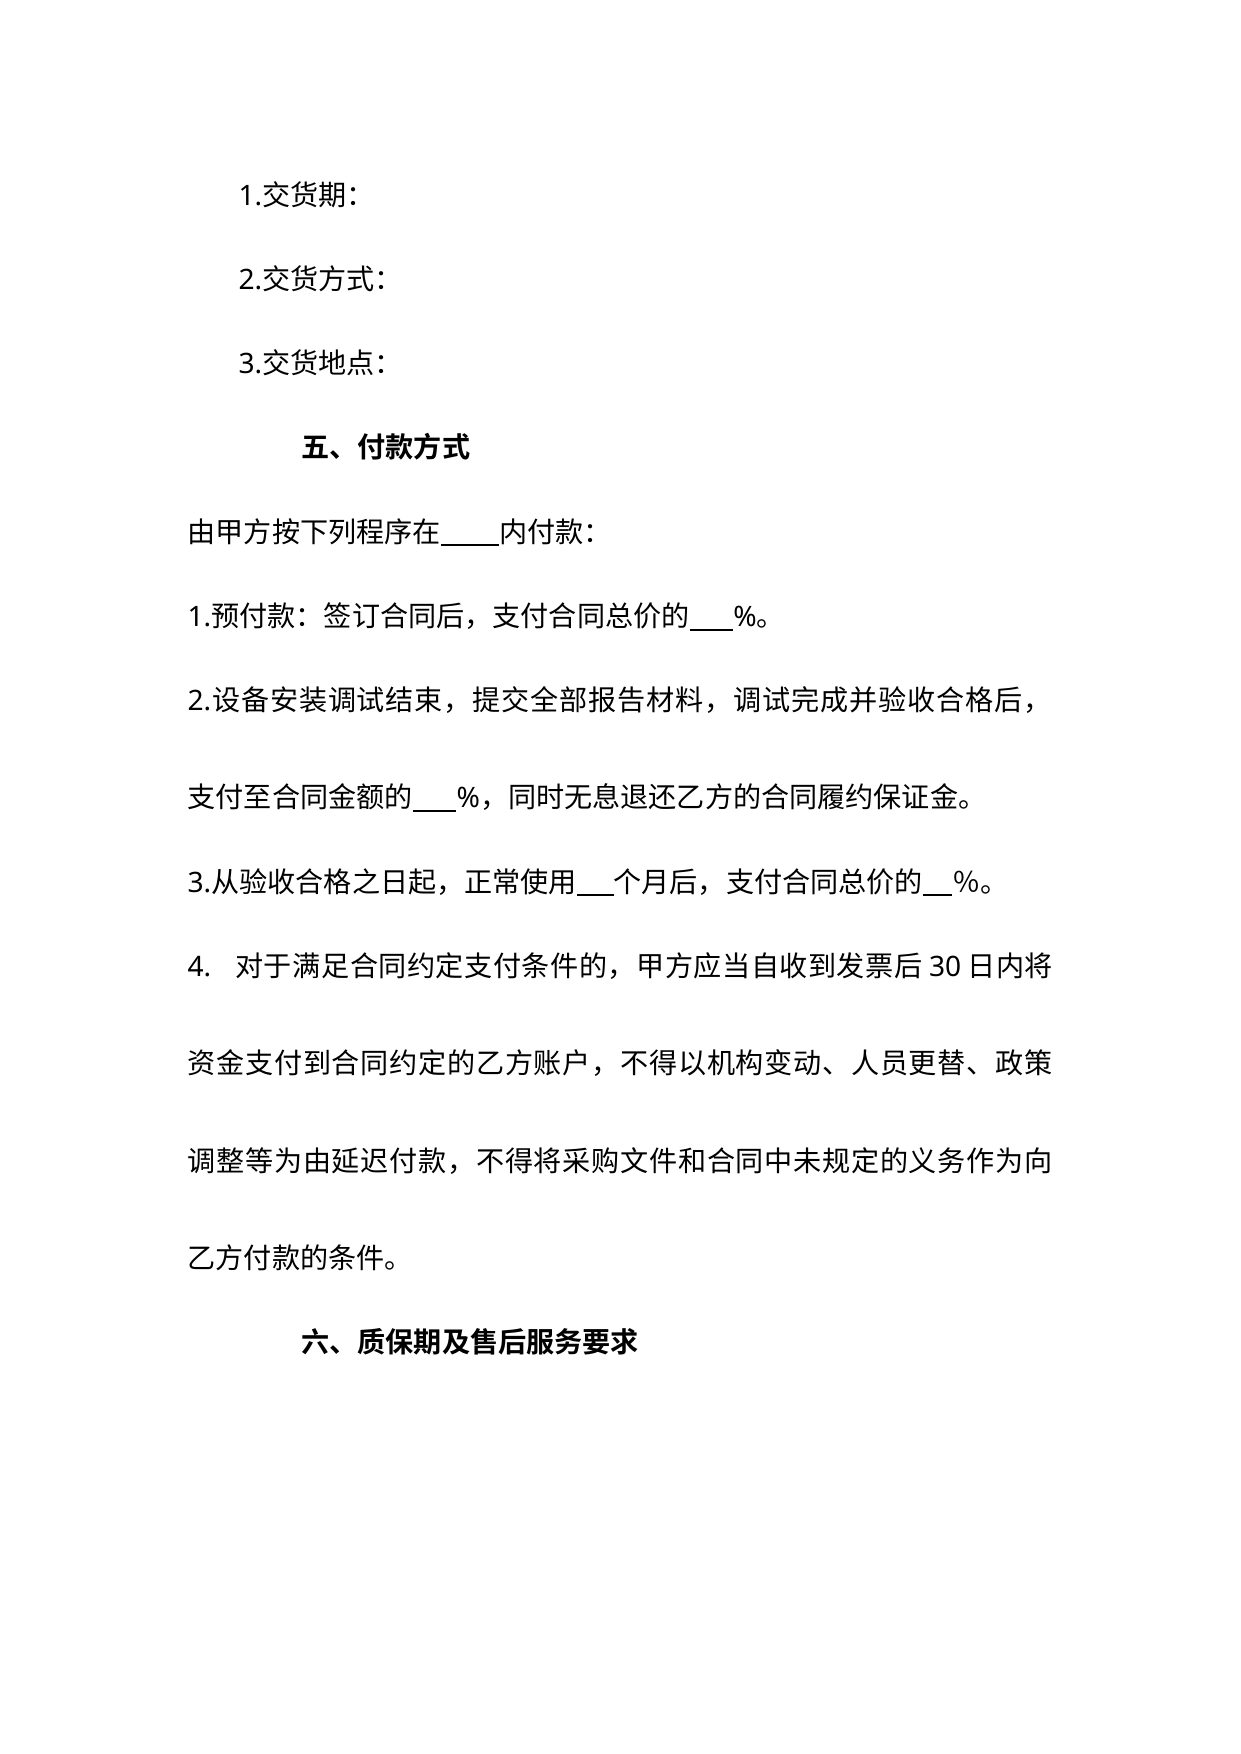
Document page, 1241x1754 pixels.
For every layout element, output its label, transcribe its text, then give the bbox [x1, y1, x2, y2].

text 3.从验收合格之日起，正常使用 个月后，支付合同总价的 ％。 [187, 849, 1053, 914]
text 由甲方按下列程序在 内付款： [187, 499, 1053, 564]
text 1.交货期： [187, 162, 1053, 227]
text 3.交货地点： [187, 330, 1053, 395]
text 2.设备安装调试结束，提交全部报告材料，调试完成并验收合格后，支付至合同金额的 %，同时无息退还乙方的合同履约保证金。 [187, 667, 1053, 829]
text 六、质保期及售后服务要求 [301, 1309, 1053, 1374]
text 五、付款方式 [301, 414, 1053, 479]
text 2.交货方式： [187, 246, 1053, 311]
text 4. 对于满足合同约定支付条件的，甲方应当自收到发票后30日内将资金支付到合同约定的乙方账户，不得以机构变动、人员更替、政策调整等为由延迟付款，不得将采购文件和合同中未规定的义务作为向乙方付款的条件。 [187, 933, 1053, 1290]
text 1.预付款：签订合同后，支付合同总价的 %。 [187, 583, 1053, 648]
